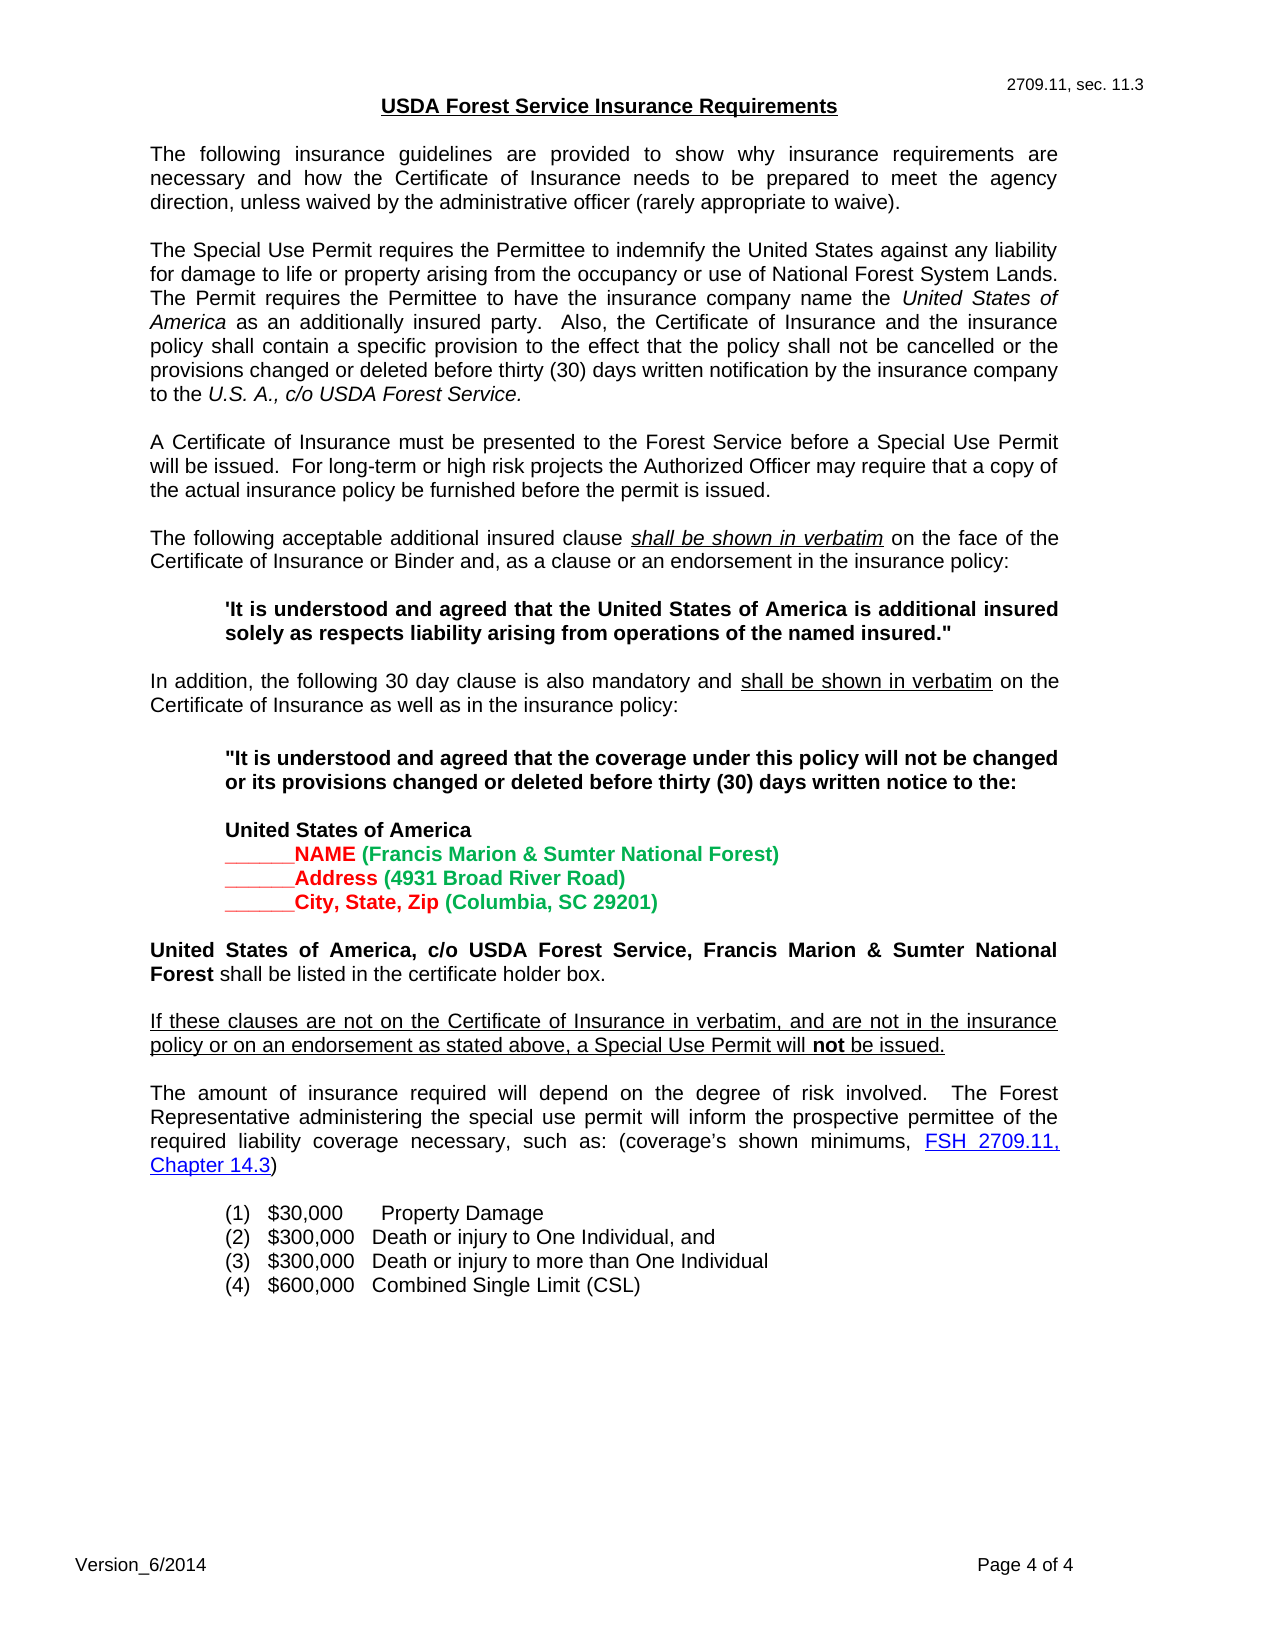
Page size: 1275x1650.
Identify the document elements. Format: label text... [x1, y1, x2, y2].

text A Certificate of Insurance must be presented to the Forest Service before a Special Use Permit will be issued. For long-term or high risk projects the Authorized Officer may require that a copy of the actual insurance policy be furnished before the permit is issued. [150, 429, 1059, 501]
text United States of America, c/o USDA Forest Service, Francis Marion & Sumter National Forest shall be listed in the certificate holder box. [150, 937, 1059, 985]
text If these clauses are not on the Certificate of Insurance in verbatim, and are not in the insurance policy or on an endorsement as stated above, a Special Use Permit will not be issued. [150, 1009, 1059, 1057]
text United States of America [225, 818, 1059, 842]
text (4) $600,000 Combined Single Limit (CSL) [225, 1273, 1059, 1297]
text (1) $30,000 Property Damage [225, 1201, 1059, 1225]
text ______NAME (Francis Marion & Sumter National Forest) [225, 842, 1059, 866]
text The following insurance guidelines are provided to show why insurance requirements are necessary and how the Certificate of Insurance needs to be prepared to meet the agency direction, unless waived by the administrative officer (rarely appropriate to waive). [150, 142, 1059, 214]
text (2) $300,000 Death or injury to One Individual, and [225, 1225, 1059, 1249]
text ______City, State, Zip (Columbia, SC 29201) [225, 889, 1059, 913]
text The Special Use Permit requires the Permittee to indemnify the United States against any liability for damage to life or property arising from the occupancy or use of National Forest System Lands. The Permit requires the Permittee to have the insurance company name the United States of America as an additionally insured party. Also, the Certificate of Insurance and the insurance policy shall contain a specific provision to the effect that the policy shall not be cancelled or the provisions changed or deleted before thirty (30) days written notification by the insurance company to the U.S. A., c/o USDA Forest Service. [150, 238, 1059, 406]
text (3) $300,000 Death or injury to more than One Individual [225, 1249, 1059, 1273]
text The following acceptable additional insured clause shall be shown in verbatim on the face of the Certificate of Insurance or Binder and, as a clause or an endorsement in the insurance policy: [150, 525, 1059, 573]
text In addition, the following 30 day clause is also mandatory and shall be shown in verbatim on the Certificate of Insurance as well as in the insurance policy: [150, 669, 1059, 717]
text ______Address (4931 Broad River Road) [225, 866, 1059, 889]
text "It is understood and agreed that the coverage under this policy will not be changed or its provisions changed or deleted before thirty (30) days written notice to the: [225, 746, 1059, 794]
text The amount of insurance required will depend on the degree of risk involved. The Forest Representative administering the special use permit will inform the prospective permittee of the required liability coverage necessary, such as: (coverage’s shown minimums, FSH 2709.11, Chapter 14.3) [150, 1081, 1059, 1177]
subtitle USDA Forest Service Insurance Requirements [75, 94, 1144, 118]
text 'It is understood and agreed that the United States of America is additional insured solely as respects liability arising from operations of the named insured." [225, 597, 1059, 645]
